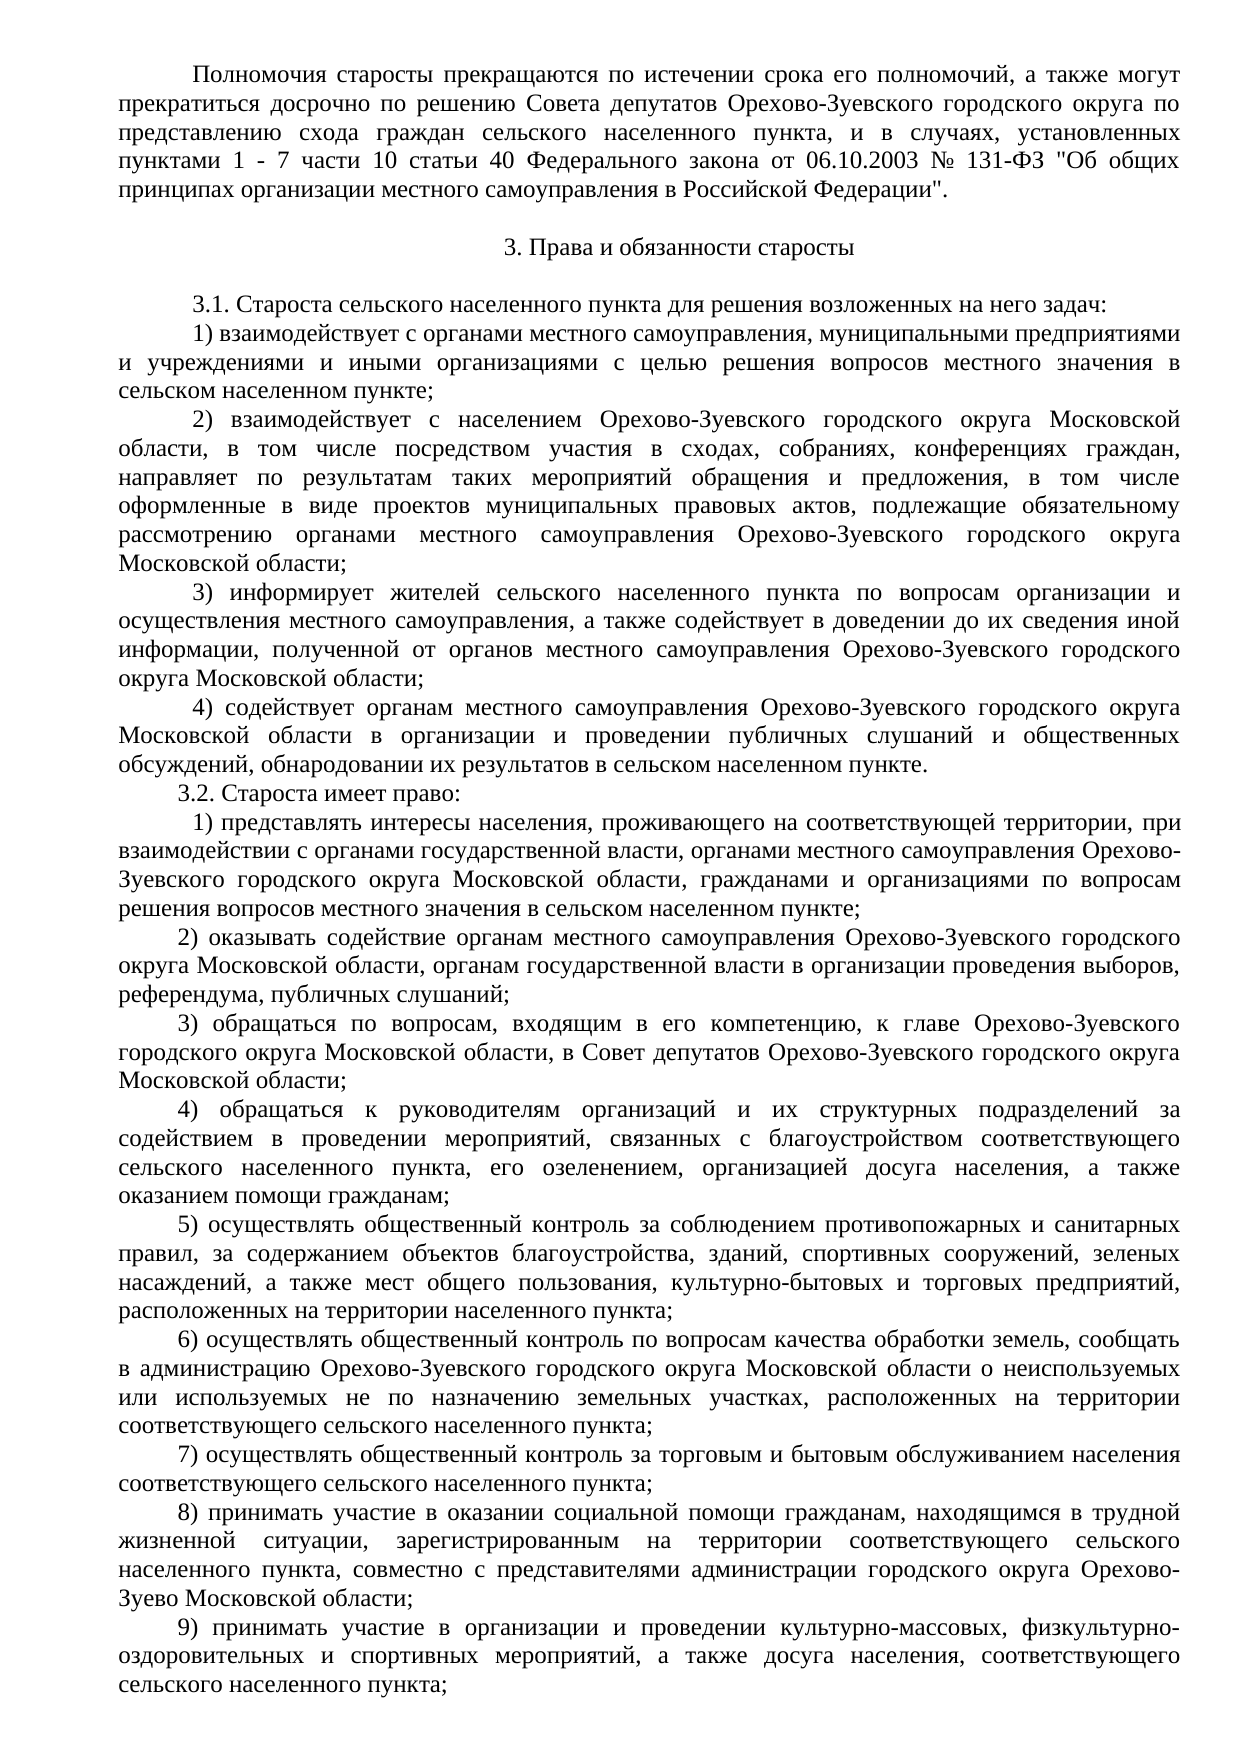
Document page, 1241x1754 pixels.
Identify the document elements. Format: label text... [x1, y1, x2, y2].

text 3.1. Староста сельского населенного пункта для решения возложенных на него задач: [118, 289, 1181, 318]
text 4) обращаться к руководителям организаций и их структурных подразделений за содействием в проведении мероприятий, связанных с благоустройством соответствующего сельского населенного пункта, его озеленением, организацией досуга населения, а также оказанием помощи гражданам; [118, 1094, 1181, 1209]
text 7) осуществлять общественный контроль за торговым и бытовым обслуживанием населения соответствующего сельского населенного пункта; [118, 1439, 1181, 1497]
text 2) оказывать содействие органам местного самоуправления Орехово-Зуевского городского округа Московской области, органам государственной власти в организации проведения выборов, референдума, публичных слушаний; [118, 922, 1181, 1008]
text 5) осуществлять общественный контроль за соблюдением противопожарных и санитарных правил, за содержанием объектов благоустройства, зданий, спортивных сооружений, зеленых насаждений, а также мест общего пользования, культурно-бытовых и торговых предприятий, расположенных на территории населенного пункта; [118, 1209, 1181, 1324]
text 2) взаимодействует с населением Орехово-Зуевского городского округа Московской области, в том числе посредством участия в сходах, собраниях, конференциях граждан, направляет по результатам таких мероприятий обращения и предложения, в том числе оформленные в виде проектов муниципальных правовых актов, подлежащие обязательному рассмотрению органами местного самоуправления Орехово-Зуевского городского округа Московской области; [118, 404, 1181, 577]
text 3) информирует жителей сельского населенного пункта по вопросам организации и осуществления местного самоуправления, а также содействует в доведении до их сведения иной информации, полученной от органов местного самоуправления Орехово-Зуевского городского округа Московской области; [118, 577, 1181, 692]
text 1) представлять интересы населения, проживающего на соответствующей территории, при взаимодействии с органами государственной власти, органами местного самоуправления Орехово-Зуевского городского округа Московской области, гражданами и организациями по вопросам решения вопросов местного значения в сельском населенном пункте; [118, 807, 1181, 922]
text 8) принимать участие в оказании социальной помощи гражданам, находящимся в трудной жизненной ситуации, зарегистрированным на территории соответствующего сельского населенного пункта, совместно с представителями администрации городского округа Орехово-Зуево Московской области; [118, 1497, 1181, 1612]
text 1) взаимодействует с органами местного самоуправления, муниципальными предприятиями и учреждениями и иными организациями с целью решения вопросов местного значения в сельском населенном пункте; [118, 318, 1181, 404]
text 4) содействует органам местного самоуправления Орехово-Зуевского городского округа Московской области в организации и проведении публичных слушаний и общественных обсуждений, обнародовании их результатов в сельском населенном пункте. [118, 692, 1181, 778]
text 3) обращаться по вопросам, входящим в его компетенцию, к главе Орехово-Зуевского городского округа Московской области, в Совет депутатов Орехово-Зуевского городского округа Московской области; [118, 1008, 1181, 1094]
text 3. Права и обязанности старосты [118, 232, 1181, 260]
text 6) осуществлять общественный контроль по вопросам качества обработки земель, сообщать в администрацию Орехово-Зуевского городского округа Московской области о неиспользуемых или используемых не по назначению земельных участках, расположенных на территории соответствующего сельского населенного пункта; [118, 1324, 1181, 1439]
text Полномочия старосты прекращаются по истечении срока его полномочий, а также могут прекратиться досрочно по решению Совета депутатов Орехово-Зуевского городского округа по представлению схода граждан сельского населенного пункта, и в случаях, установленных пунктами 1 - 7 части 10 статьи 40 Федерального закона от 06.10.2003 № 131-ФЗ "Об общих принципах организации местного самоуправления в Российской Федерации". [118, 59, 1181, 203]
text 9) принимать участие в организации и проведении культурно-массовых, физкультурно-оздоровительных и спортивных мероприятий, а также досуга населения, соответствующего сельского населенного пункта; [118, 1612, 1181, 1698]
text 3.2. Староста имеет право: [118, 778, 1181, 807]
